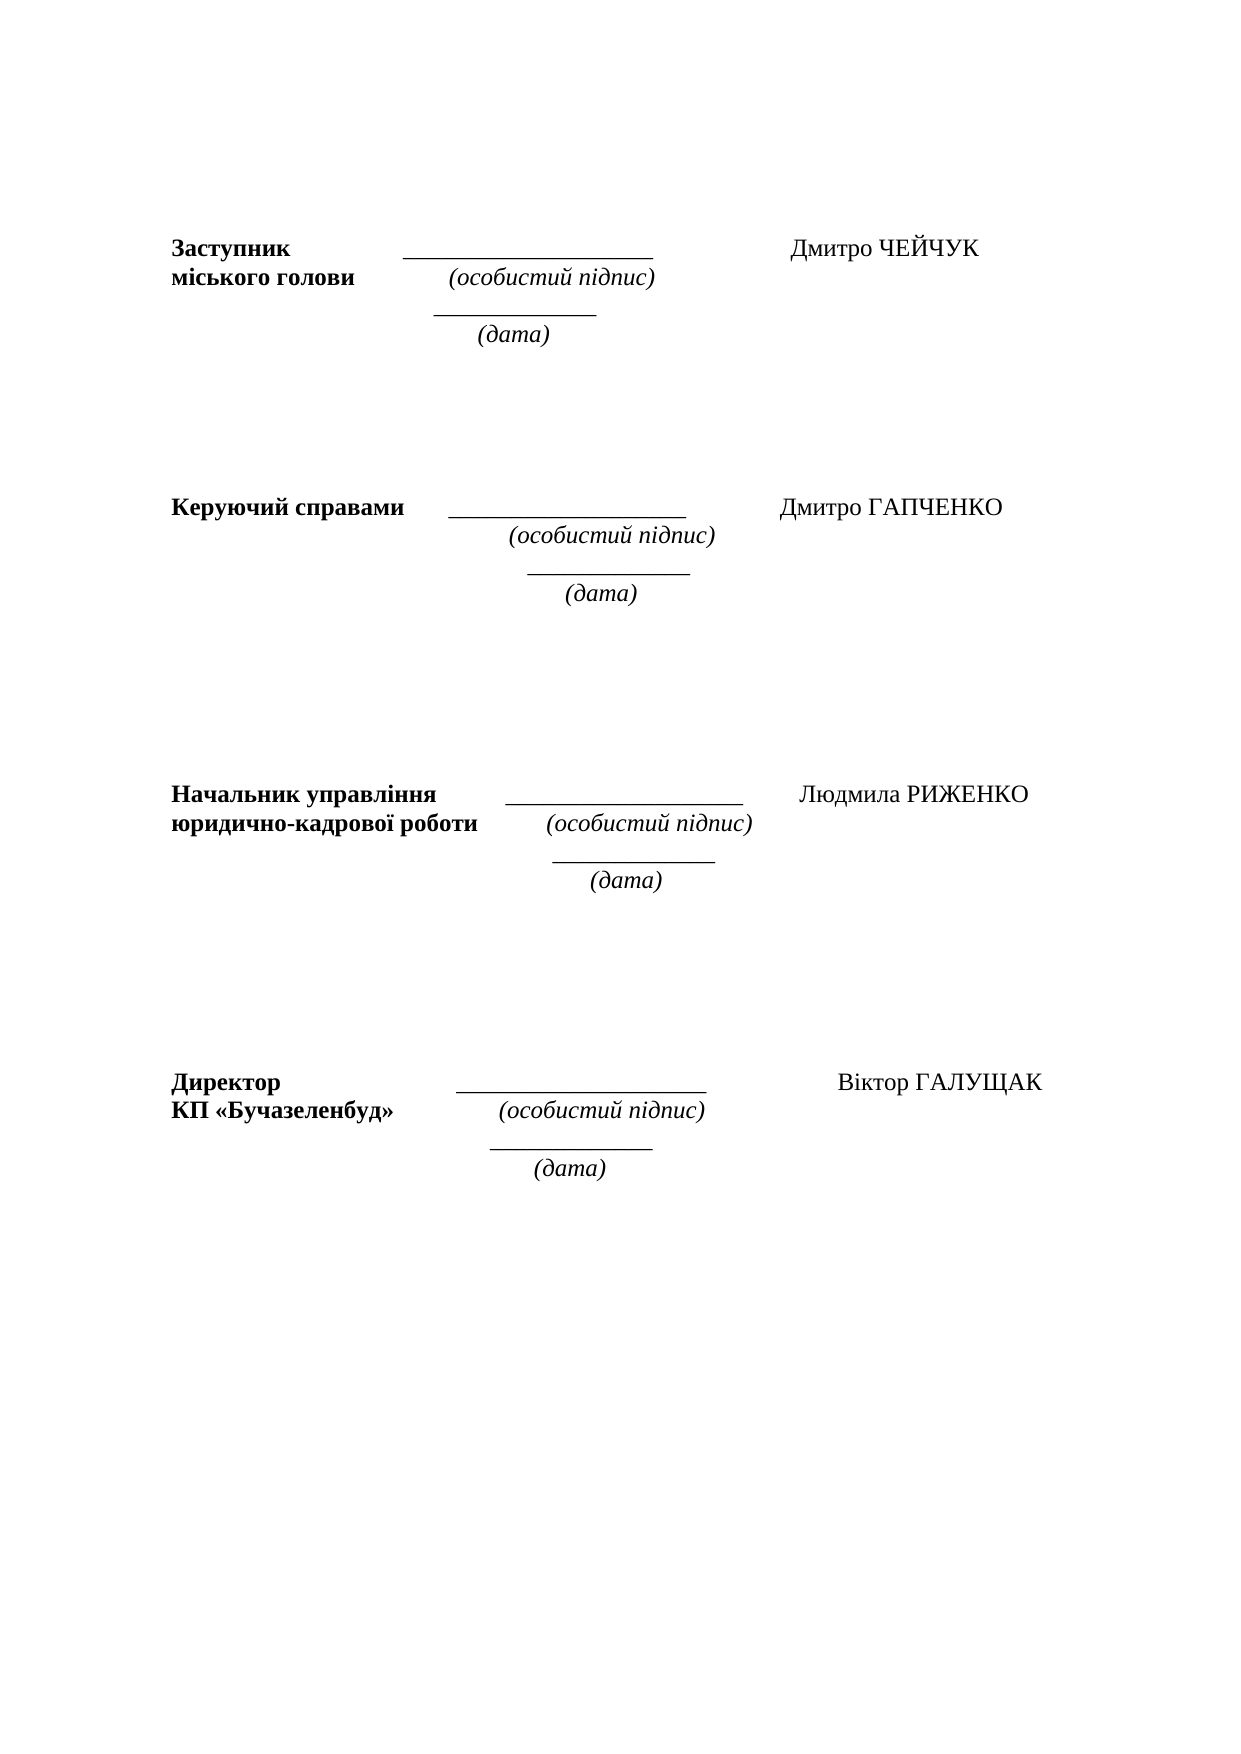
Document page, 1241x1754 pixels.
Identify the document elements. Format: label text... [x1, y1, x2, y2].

text (дата) [171, 578, 1128, 607]
text (дата) [171, 866, 1128, 894]
text юридично-кадрової роботи (особистий підпис) [171, 808, 1128, 837]
text (дата) [171, 319, 1128, 348]
text КП «Бучазеленбуд» (особистий підпис) [171, 1096, 1128, 1124]
text _____________ [171, 1124, 1128, 1153]
text _____________ [171, 549, 1128, 578]
text Заступник ____________________ Дмитро ЧЕЙЧУК [171, 233, 1128, 262]
text (дата) [171, 1153, 1128, 1182]
text Керуючий справами ___________________ Дмитро ГАПЧЕНКО [171, 492, 1128, 521]
text _____________ [171, 291, 1128, 319]
text Директор ____________________ Віктор ГАЛУЩАК [171, 1067, 1128, 1096]
text Начальник управління ___________________ Людмила РИЖЕНКО [171, 779, 1128, 808]
text _____________ [171, 837, 1128, 866]
text міського голови (особистий підпис) [171, 262, 1128, 291]
text (особистий підпис) [171, 521, 1128, 549]
